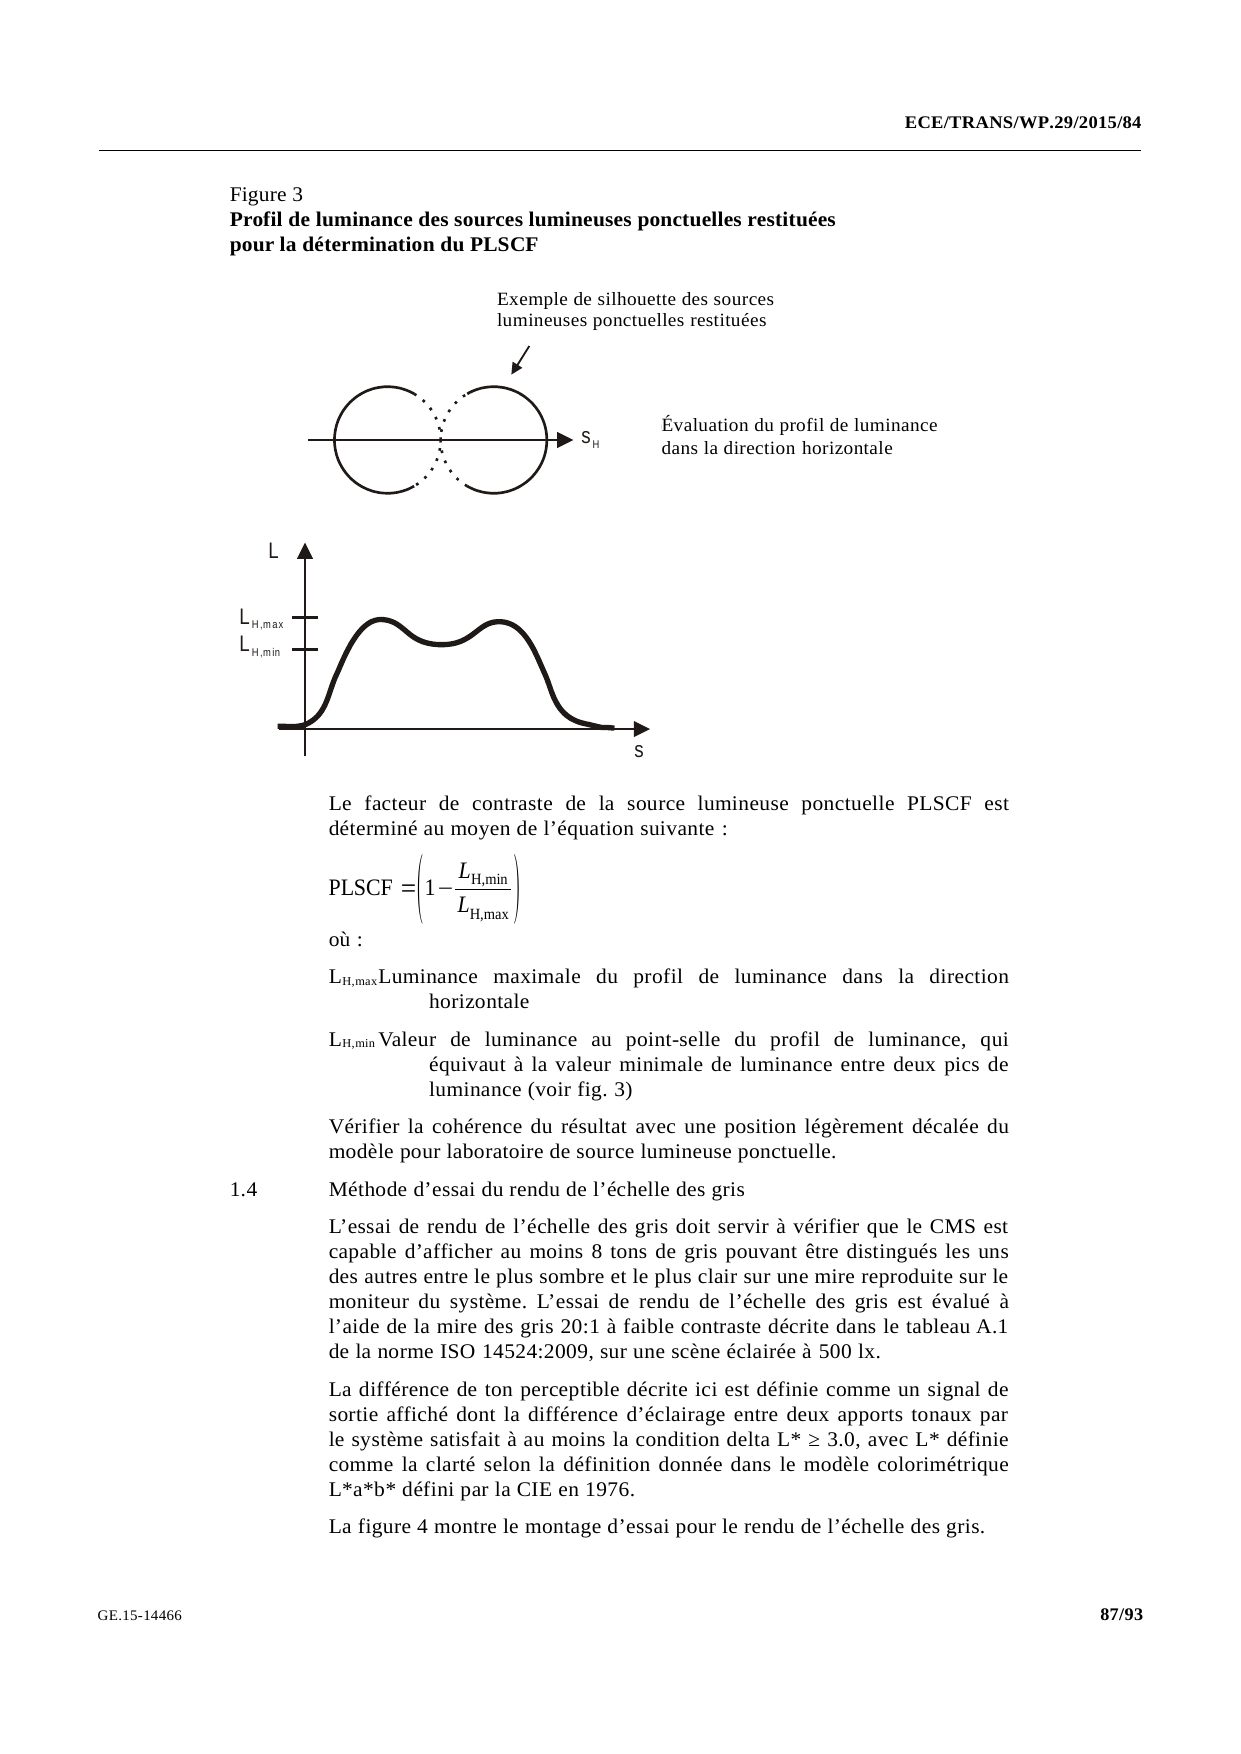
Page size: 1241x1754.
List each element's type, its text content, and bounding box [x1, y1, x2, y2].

text LH,min Valeur de luminance au point-selle du profil de luminance, qui équivaut à la valeur minimale de luminance entre deux pics de luminance (voir fig. 3) [229, 1026, 1011, 1101]
text La différence de ton perceptible décrite ici est définie comme un signal de sortie affiché dont la différence d’éclairage entre deux apports tonaux par le système satisfait à au moins la condition delta L* ≥ 3.0, avec L* définie comme la clarté selon la définition donnée dans le modèle colorimétrique L*a*b* défini par la CIE en 1976. [229, 1376, 1011, 1501]
text La figure 4 montre le montage d’essai pour le rendu de l’échelle des gris. [229, 1513, 1011, 1538]
text Le facteur de contraste de la source lumineuse ponctuelle PLSCF est déterminé au moyen de l’équation suivante : [229, 791, 1011, 841]
text LH,max Luminance maximale du profil de luminance dans la direction horizontale [229, 963, 1011, 1013]
text Vérifier la cohérence du résultat avec une position légèrement décalée du modèle pour laboratoire de source lumineuse ponctuelle. [229, 1113, 1011, 1163]
text où : [229, 926, 1011, 951]
text 1.4 Méthode d’essai du rendu de l’échelle des gris [229, 1176, 1011, 1201]
text Figure 3 Profil de luminance des sources lumineuses ponctuelles restituées pour la détermination du PLSCF [97, 181, 1011, 256]
text L’essai de rendu de l’échelle des gris doit servir à vérifier que le CMS est capable d’afficher au moins 8 tons de gris pouvant être distingués les uns des autres entre le plus sombre et le plus clair sur une mire reproduite sur le moniteur du système. L’essai de rendu de l’échelle des gris est évalué à l’aide de la mire des gris 20:1 à faible contraste décrite dans le tableau A.1 de la norme ISO 14524:2009, sur une scène éclairée à 500 lx. [229, 1213, 1011, 1363]
